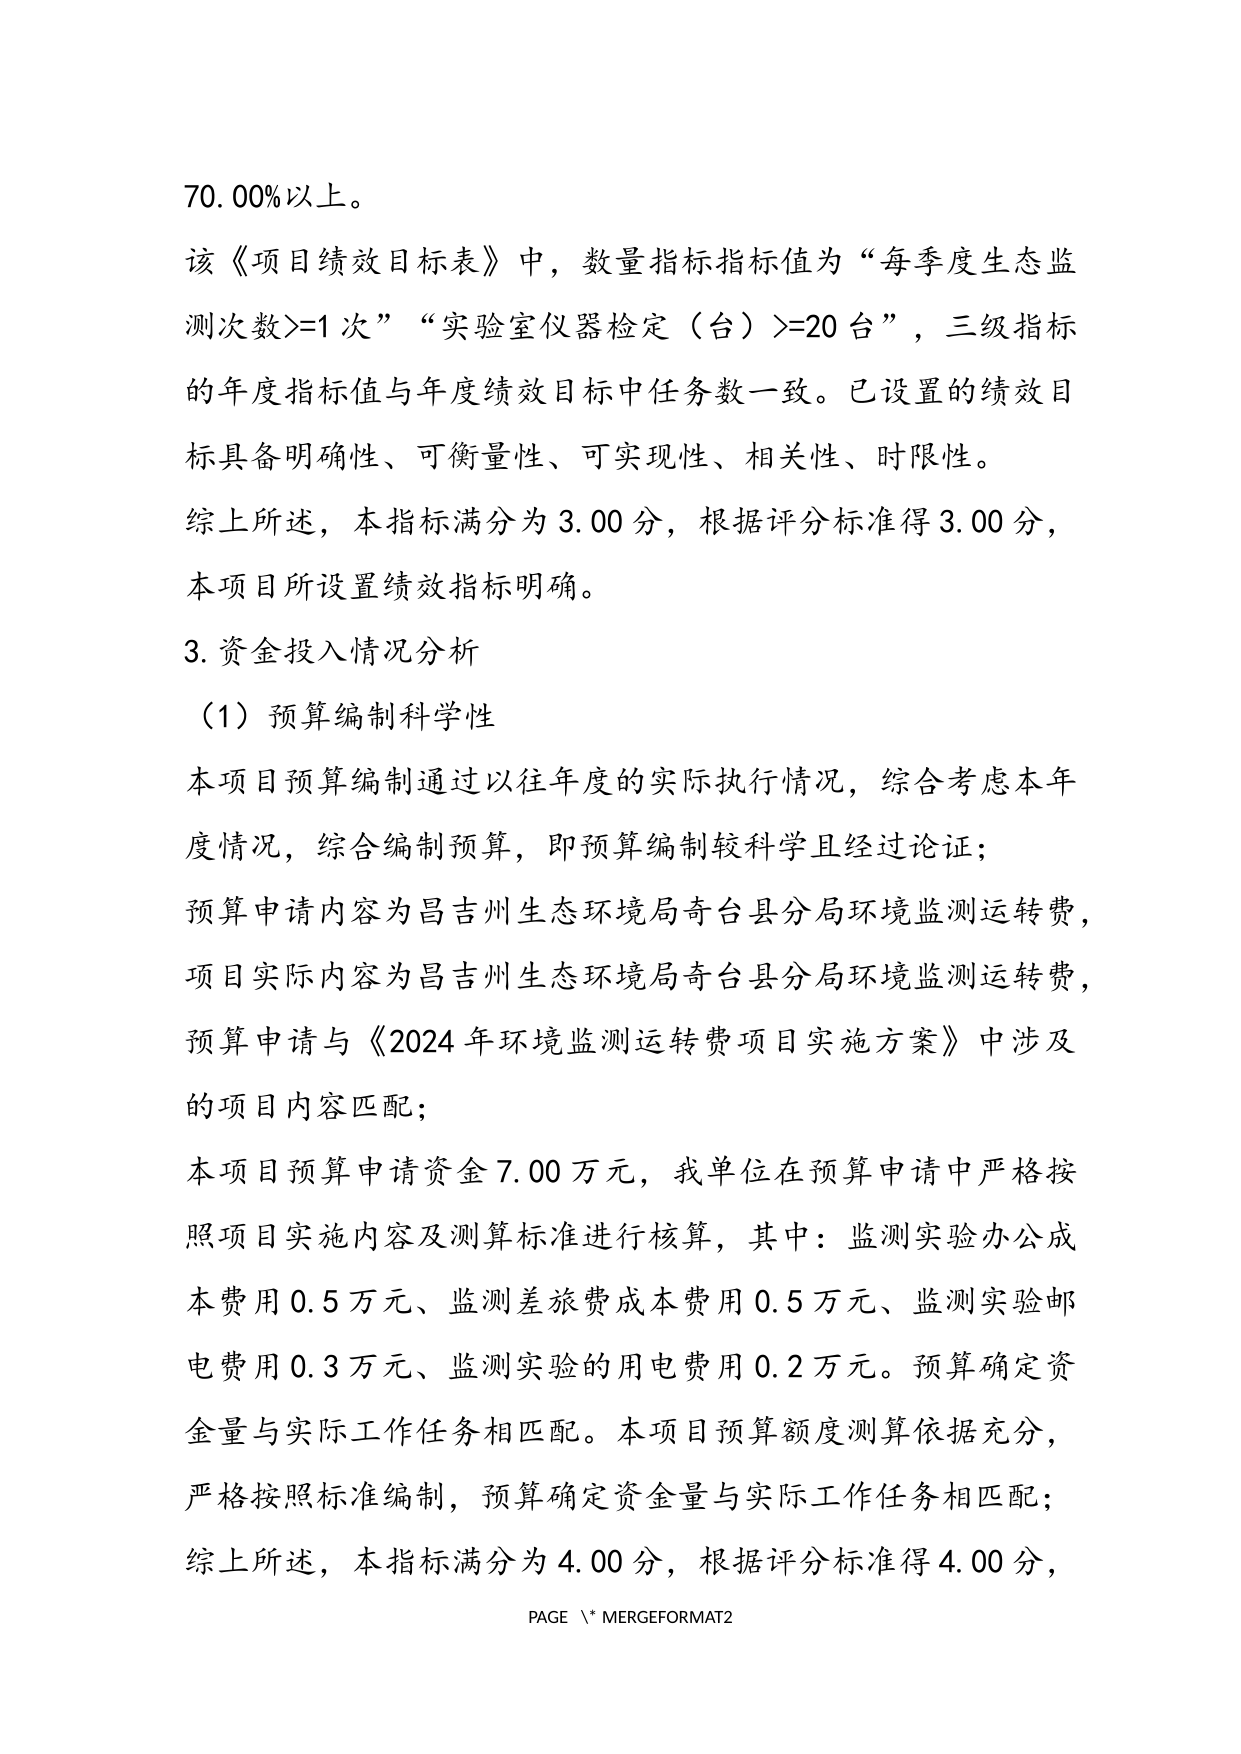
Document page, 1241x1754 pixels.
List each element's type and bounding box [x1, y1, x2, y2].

text [183, 162, 1078, 1592]
